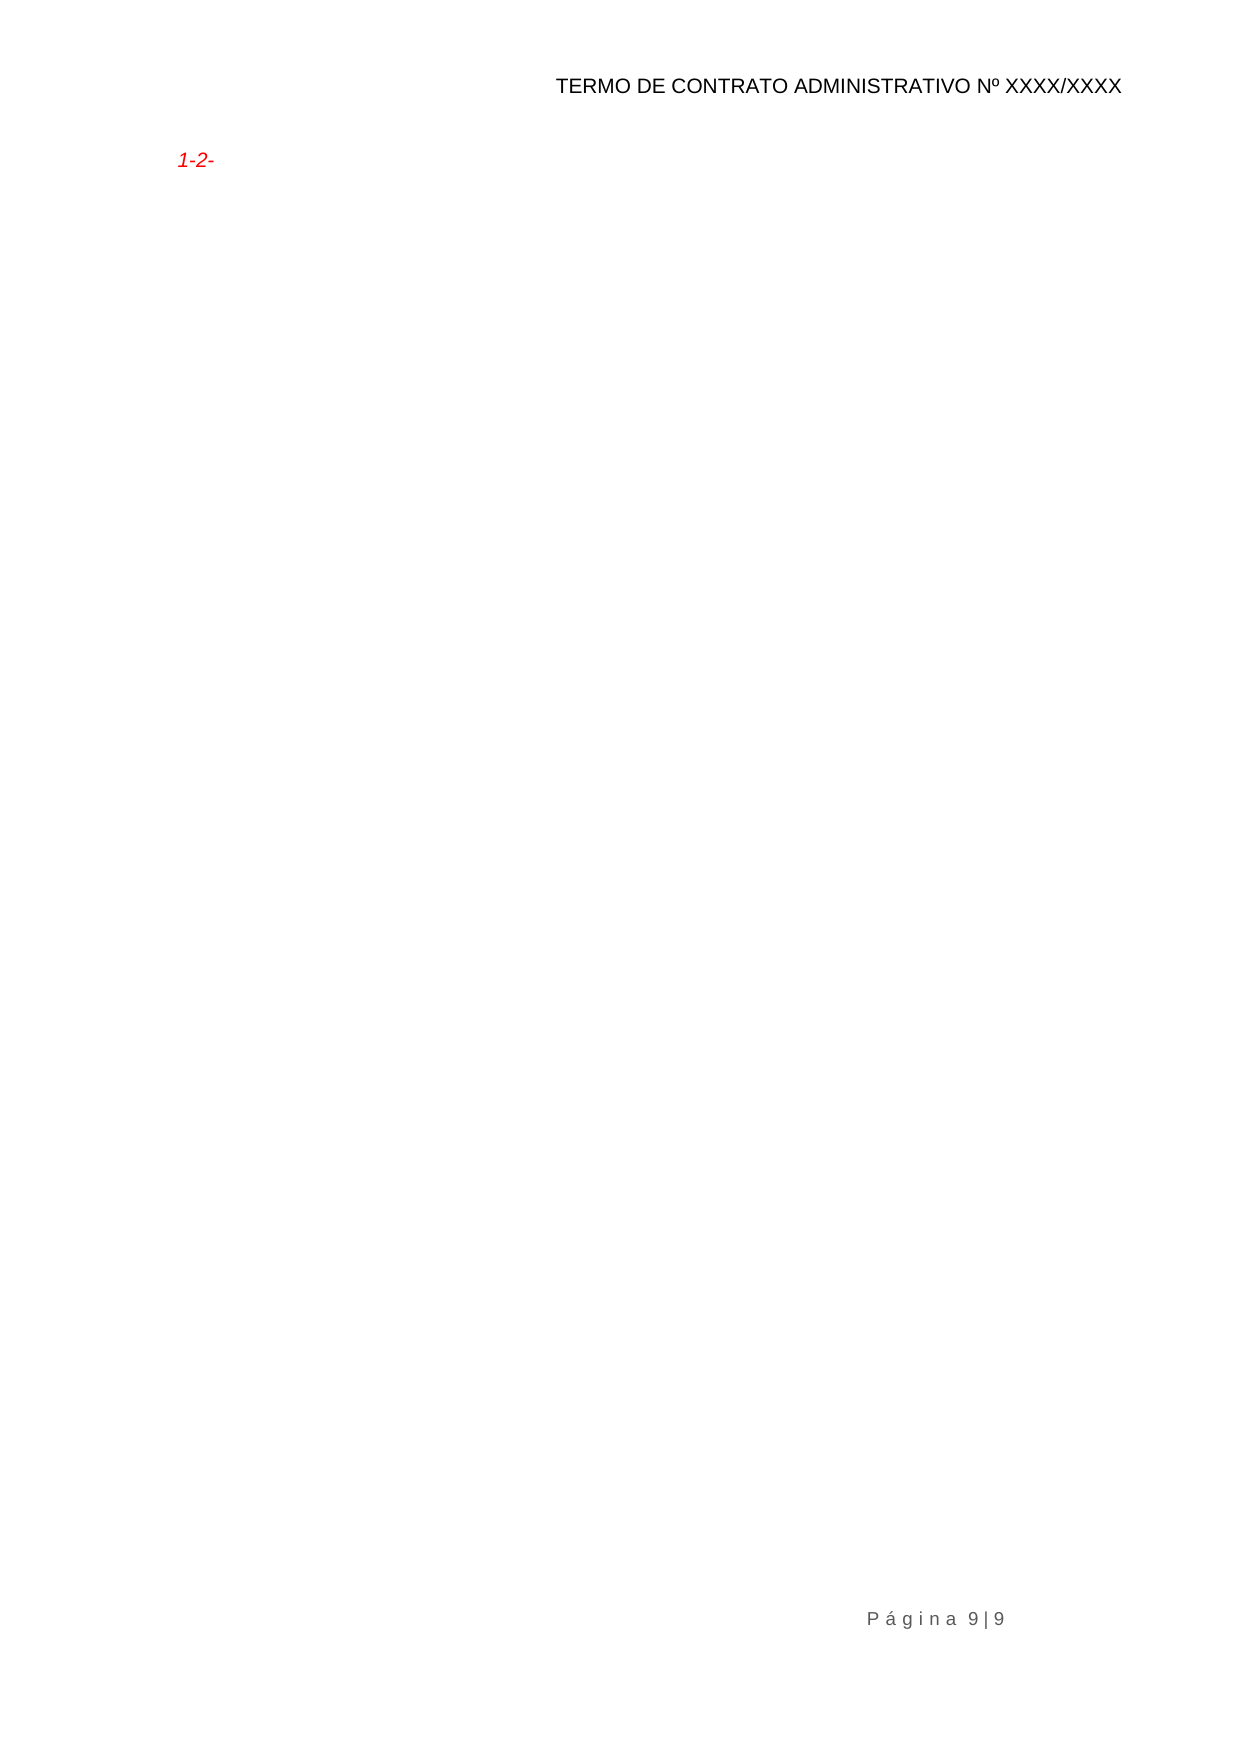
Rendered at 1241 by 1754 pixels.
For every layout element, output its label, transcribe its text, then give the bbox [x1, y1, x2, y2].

text 1-2- [118, 148, 1122, 172]
